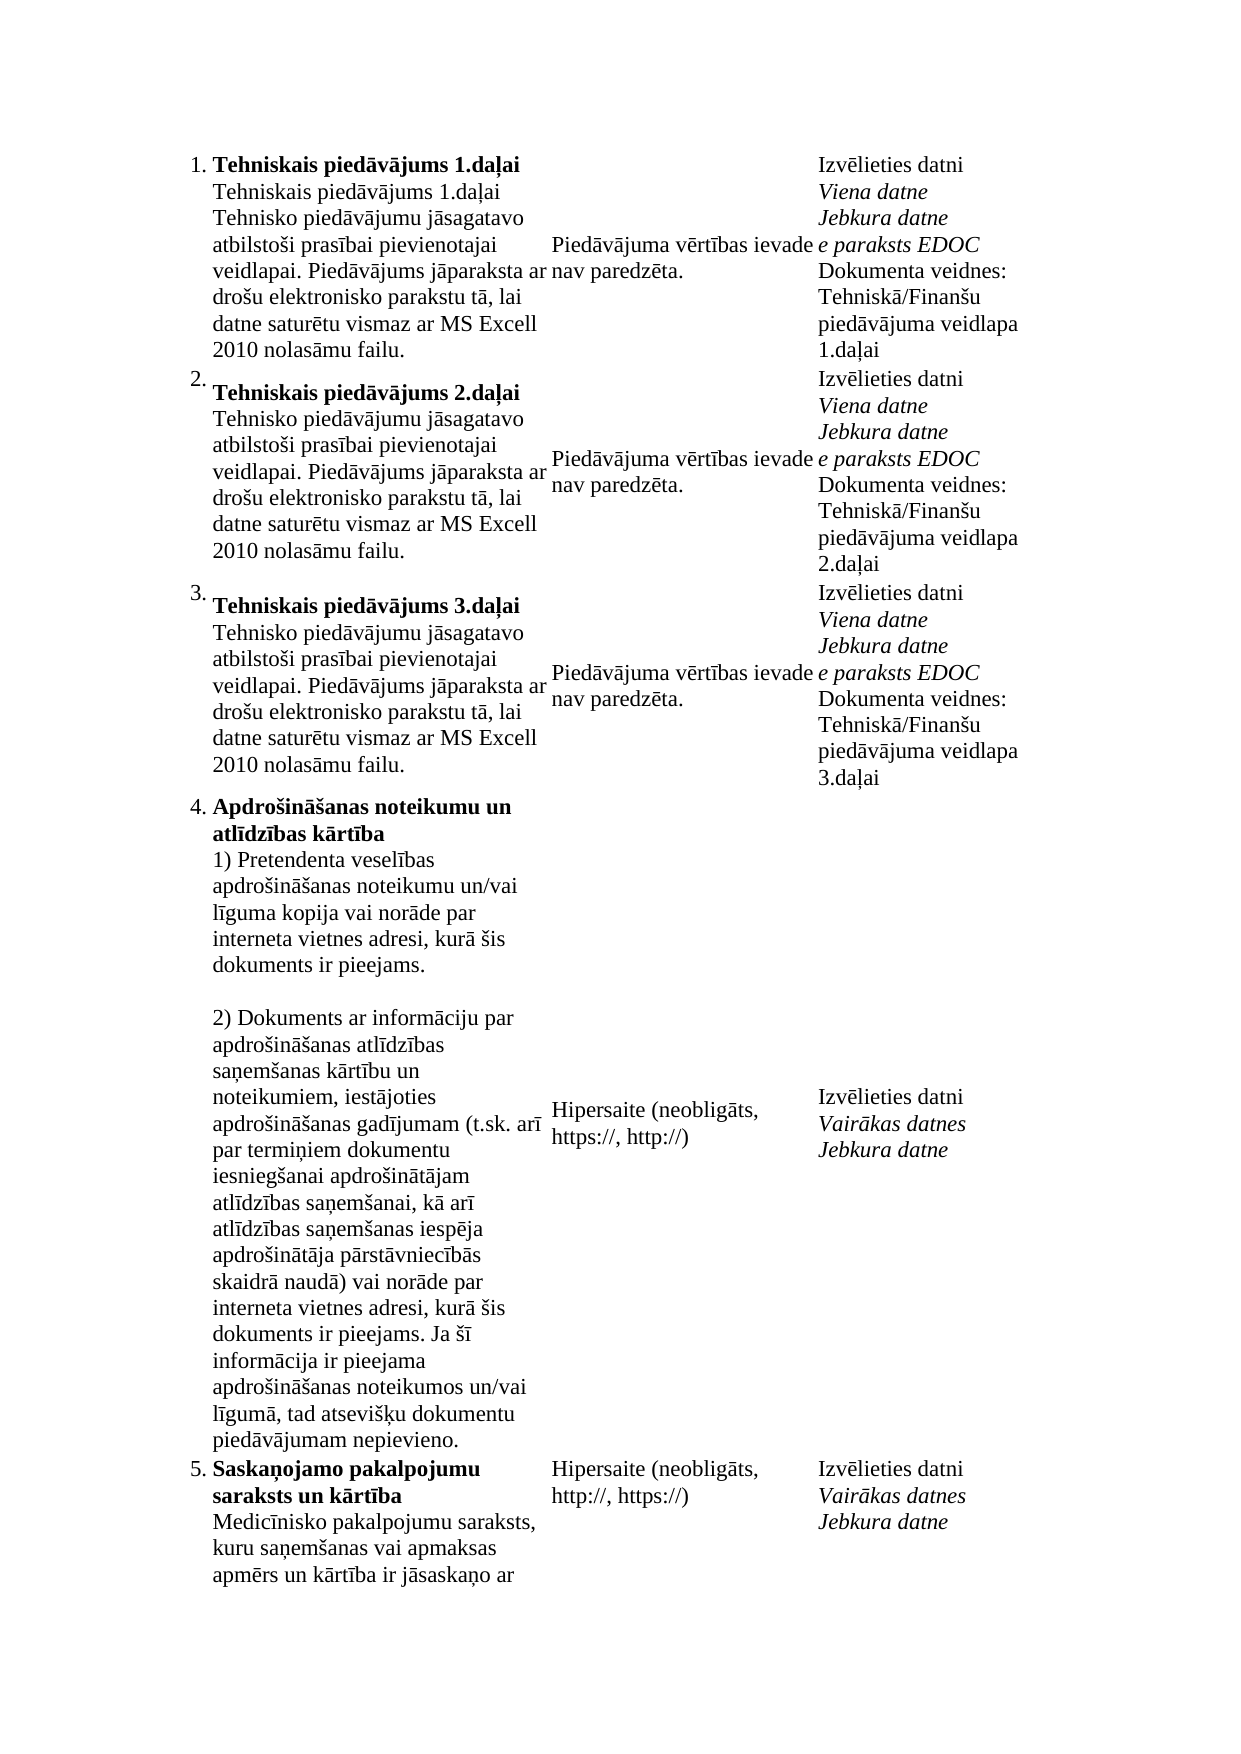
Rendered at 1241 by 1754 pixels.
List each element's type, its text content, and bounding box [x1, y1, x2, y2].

table_header Piedāvājuma vērtības ievade nav paredzēta. [550, 150, 816, 364]
table_cell Izvēlieties datni Viena datne Jebkura datne e paraksts EDOC Dokumenta veidnes: Tehniskā/Finanšu piedāvājuma veidlapa 3.daļai [816, 578, 1051, 792]
table_cell Hipersaite (neobligāts, https://, http://) [550, 792, 816, 1454]
table_cell Piedāvājuma vērtības ievade nav paredzēta. [550, 578, 816, 792]
table_cell 5. [186, 1454, 211, 1589]
table_header Izvēlieties datni Viena datne Jebkura datne e paraksts EDOC Dokumenta veidnes: Tehniskā/Finanšu piedāvājuma veidlapa 1.daļai [816, 150, 1051, 364]
table_cell Tehniskais piedāvājums 3.daļai Tehnisko piedāvājumu jāsagatavo atbilstoši prasībai pievienotajai veidlapai. Piedāvājums jāparaksta ar drošu elektronisko parakstu tā, lai datne saturētu vismaz ar MS Excell 2010 nolasāmu failu. [211, 578, 550, 792]
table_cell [211, 1454, 550, 1589]
table_cell 2. [186, 364, 211, 578]
table_header 1. [186, 150, 211, 364]
table_cell Piedāvājuma vērtības ievade nav paredzēta. [550, 364, 816, 578]
table_cell Apdrošināšanas noteikumu un atlīdzības kārtība 1) Pretendenta veselības apdrošināšanas noteikumu un/vai līguma kopija vai norāde par interneta vietnes adresi, kurā šis dokuments ir pieejams. 2) Dokuments ar informāciju par apdrošināšanas atlīdzības saņemšanas kārtību un noteikumiem, iestājoties apdrošināšanas gadījumam (t.sk. arī par termiņiem dokumentu iesniegšanai apdrošinātājam atlīdzības saņemšanai, kā arī atlīdzības saņemšanas iespēja apdrošinātāja pārstāvniecībās skaidrā naudā) vai norāde par interneta vietnes adresi, kurā šis dokuments ir pieejams. Ja šī informācija ir pieejama apdrošināšanas noteikumos un/vai līgumā, tad atsevišķu dokumentu piedāvājumam nepievieno. [211, 792, 550, 1454]
table_cell Izvēlieties datni Vairākas datnes Jebkura datne [816, 792, 1051, 1454]
table_header Tehniskais piedāvājums 1.daļai Tehniskais piedāvājums 1.daļai Tehnisko piedāvājumu jāsagatavo atbilstoši prasībai pievienotajai veidlapai. Piedāvājums jāparaksta ar drošu elektronisko parakstu tā, lai datne saturētu vismaz ar MS Excell 2010 nolasāmu failu. [211, 150, 550, 364]
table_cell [816, 1454, 1051, 1589]
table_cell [550, 1454, 816, 1589]
table_cell 4. [186, 792, 211, 1454]
table_cell Tehniskais piedāvājums 2.daļai Tehnisko piedāvājumu jāsagatavo atbilstoši prasībai pievienotajai veidlapai. Piedāvājums jāparaksta ar drošu elektronisko parakstu tā, lai datne saturētu vismaz ar MS Excell 2010 nolasāmu failu. [211, 364, 550, 578]
table_cell 3. [186, 578, 211, 792]
table_cell Izvēlieties datni Viena datne Jebkura datne e paraksts EDOC Dokumenta veidnes: Tehniskā/Finanšu piedāvājuma veidlapa 2.daļai [816, 364, 1051, 578]
